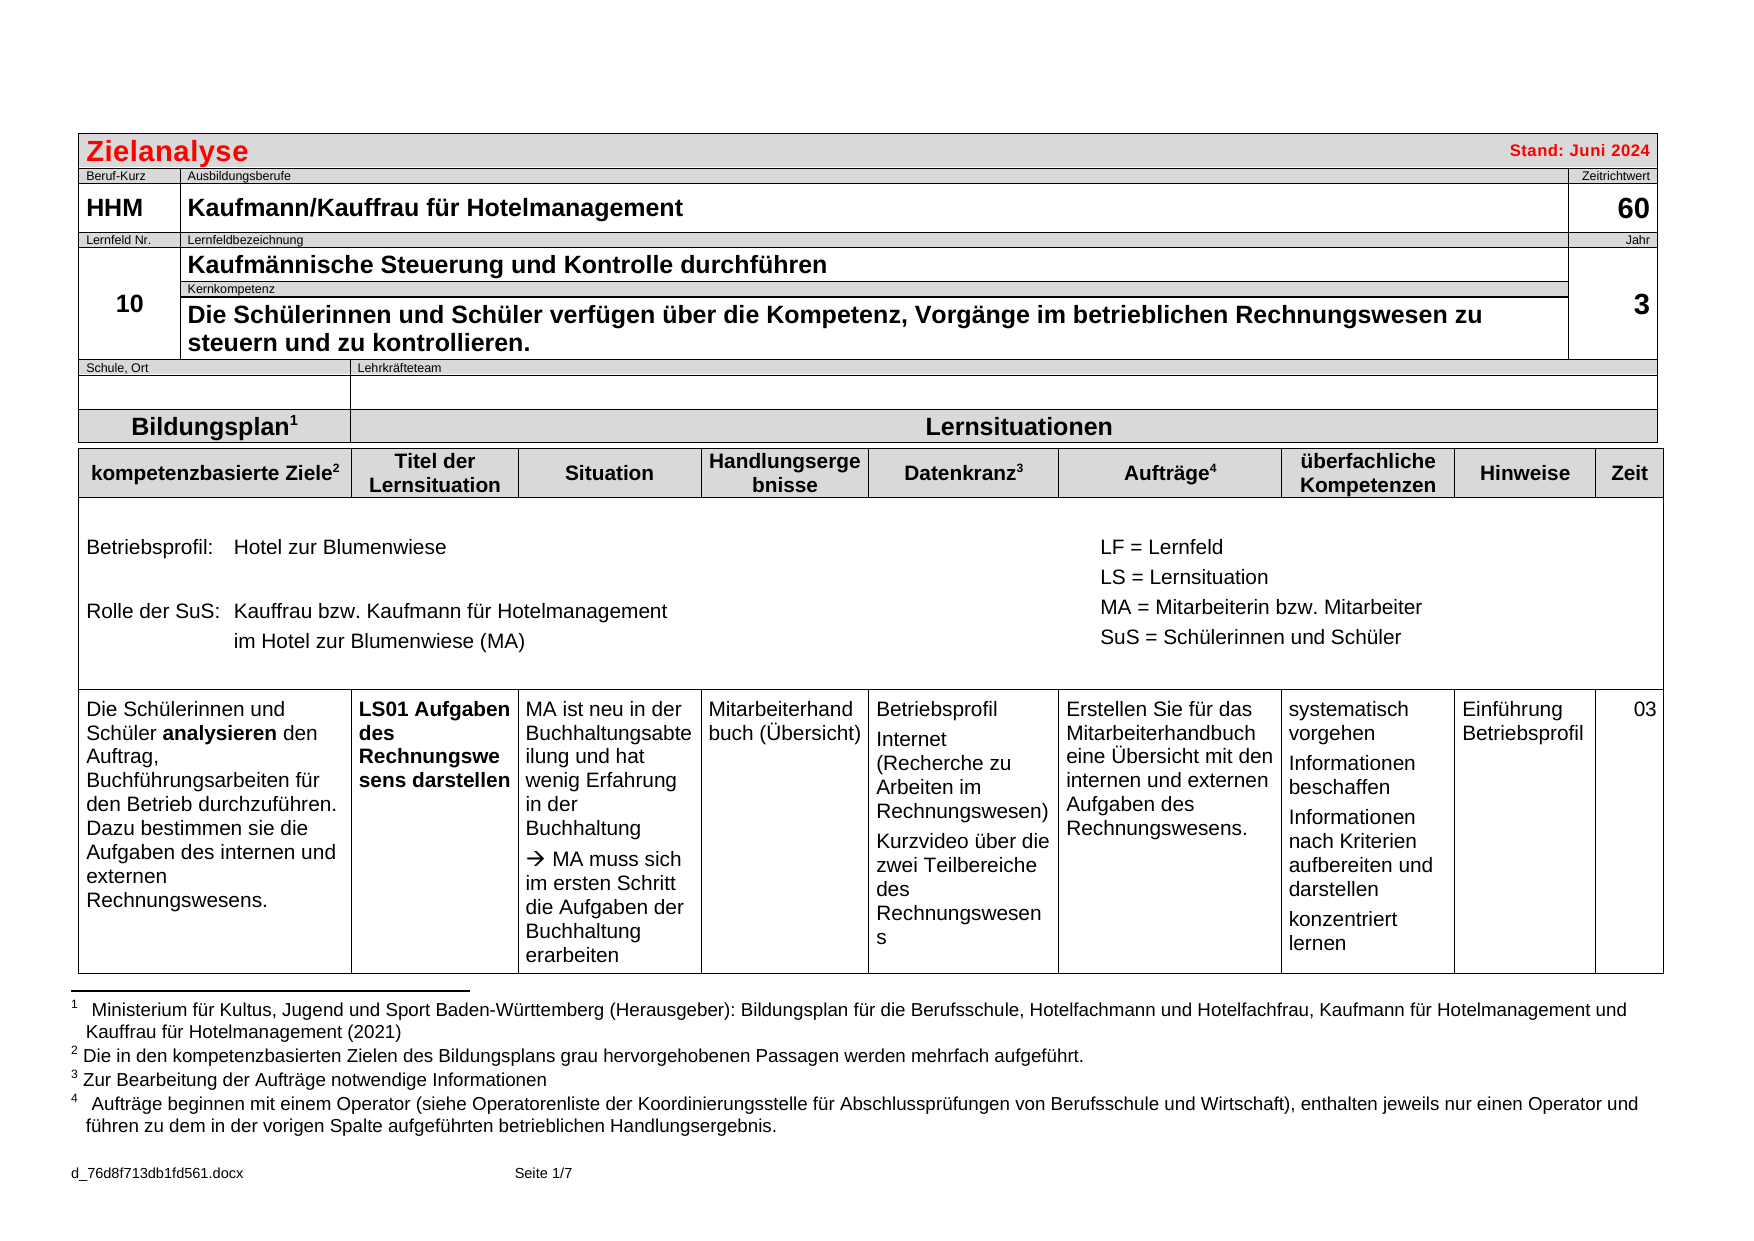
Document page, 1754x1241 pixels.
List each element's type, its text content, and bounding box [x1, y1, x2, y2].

table_cell Zeitrichtwert [1569, 169, 1657, 183]
table_cell [79, 376, 350, 408]
table_cell Lernfeldbezeichnung [181, 233, 1568, 247]
table_header Situation [519, 449, 701, 497]
table_cell HHM [79, 184, 180, 232]
table_header überfachliche Kompetenzen [1282, 449, 1454, 497]
table_cell Beruf-Kurz [79, 169, 180, 183]
table_cell [351, 376, 1657, 408]
table_cell Kaufmännische Steuerung und Kontrolle durchführen [181, 248, 1568, 281]
table_cell Lehrkräfteteam [351, 360, 1657, 374]
table_cell Jahr [1569, 233, 1657, 247]
table_header Zielanalyse [79, 134, 350, 167]
table_cell LF = Lernfeld LS = Lernsituation MA = Mitarbeiterin bzw. Mitarbeiter SuS = Schülerinnen und Schüler [1075, 498, 1663, 689]
table_cell Die Schülerinnen und Schüler verfügen über die Kompetenz, Vorgänge im betrieblichen Rechnungswesen zu steuern und zu kontrollieren. [181, 298, 1568, 359]
table_header Zeit [1596, 449, 1663, 497]
table_header Stand: Juni 2024 [350, 134, 1657, 167]
table_cell Die Schülerinnen und Schüler analysieren den Auftrag, Buchführungsarbeiten für den Betrieb durchzuführen. Dazu bestimmen sie die Aufgaben des internen und externen Rechnungswesens. [79, 690, 351, 973]
table_cell 10 [79, 248, 180, 359]
table_cell 03 [1596, 690, 1663, 973]
table_cell Erstellen Sie für das Mitarbeiterhandbuch eine Übersicht mit den internen und externen Aufgaben des Rechnungswesens. [1059, 690, 1281, 973]
table_cell Betriebsprofil: Hotel zur Blumenwiese Rolle der SuS: Kauffrau bzw. Kaufmann für Hotelmanagement im Hotel zur Blumenwiese (MA) [79, 498, 1075, 689]
table_header Hinweise [1455, 449, 1595, 497]
table_header Titel der Lernsituation [352, 449, 518, 497]
table_cell MA ist neu in der Buchhaltungsabteilung und hat wenig Erfahrung in der Buchhaltung MA muss sich im ersten Schritt die Aufgaben der Buchhaltung erarbeiten [519, 690, 701, 973]
table_cell Kernkompetenz [181, 282, 1568, 296]
table_cell Lernsituationen [351, 410, 1657, 442]
table_cell 60 [1569, 184, 1657, 232]
table_cell Schule, Ort [79, 360, 350, 374]
table_cell Kaufmann/Kauffrau für Hotelmanagement [181, 184, 1568, 232]
table_cell Bildungsplan [79, 410, 350, 442]
table_cell Einführung Betriebsprofil [1455, 690, 1595, 973]
table_header Aufträge [1059, 449, 1281, 497]
table_cell Mitarbeiterhandbuch (Übersicht) [702, 690, 868, 973]
table_cell Ausbildungsberufe [181, 169, 1568, 183]
table_cell LS01 Aufgaben des Rechnungswesens darstellen [352, 690, 518, 973]
table_header Handlungsergebnisse [702, 449, 868, 497]
table_cell systematisch vorgehen Informationen beschaffen Informationen nach Kriterien aufbereiten und darstellen konzentriert lernen [1282, 690, 1454, 973]
table_cell Betriebsprofil Internet (Recherche zu Arbeiten im Rechnungswesen) Kurzvideo über die zwei Teilbereiche des Rechnungswesens [869, 690, 1058, 973]
table_header kompetenzbasierte Ziele [79, 449, 351, 497]
table_cell 3 [1569, 248, 1657, 359]
table_header Datenkranz [869, 449, 1058, 497]
table_cell Lernfeld Nr. [79, 233, 180, 247]
